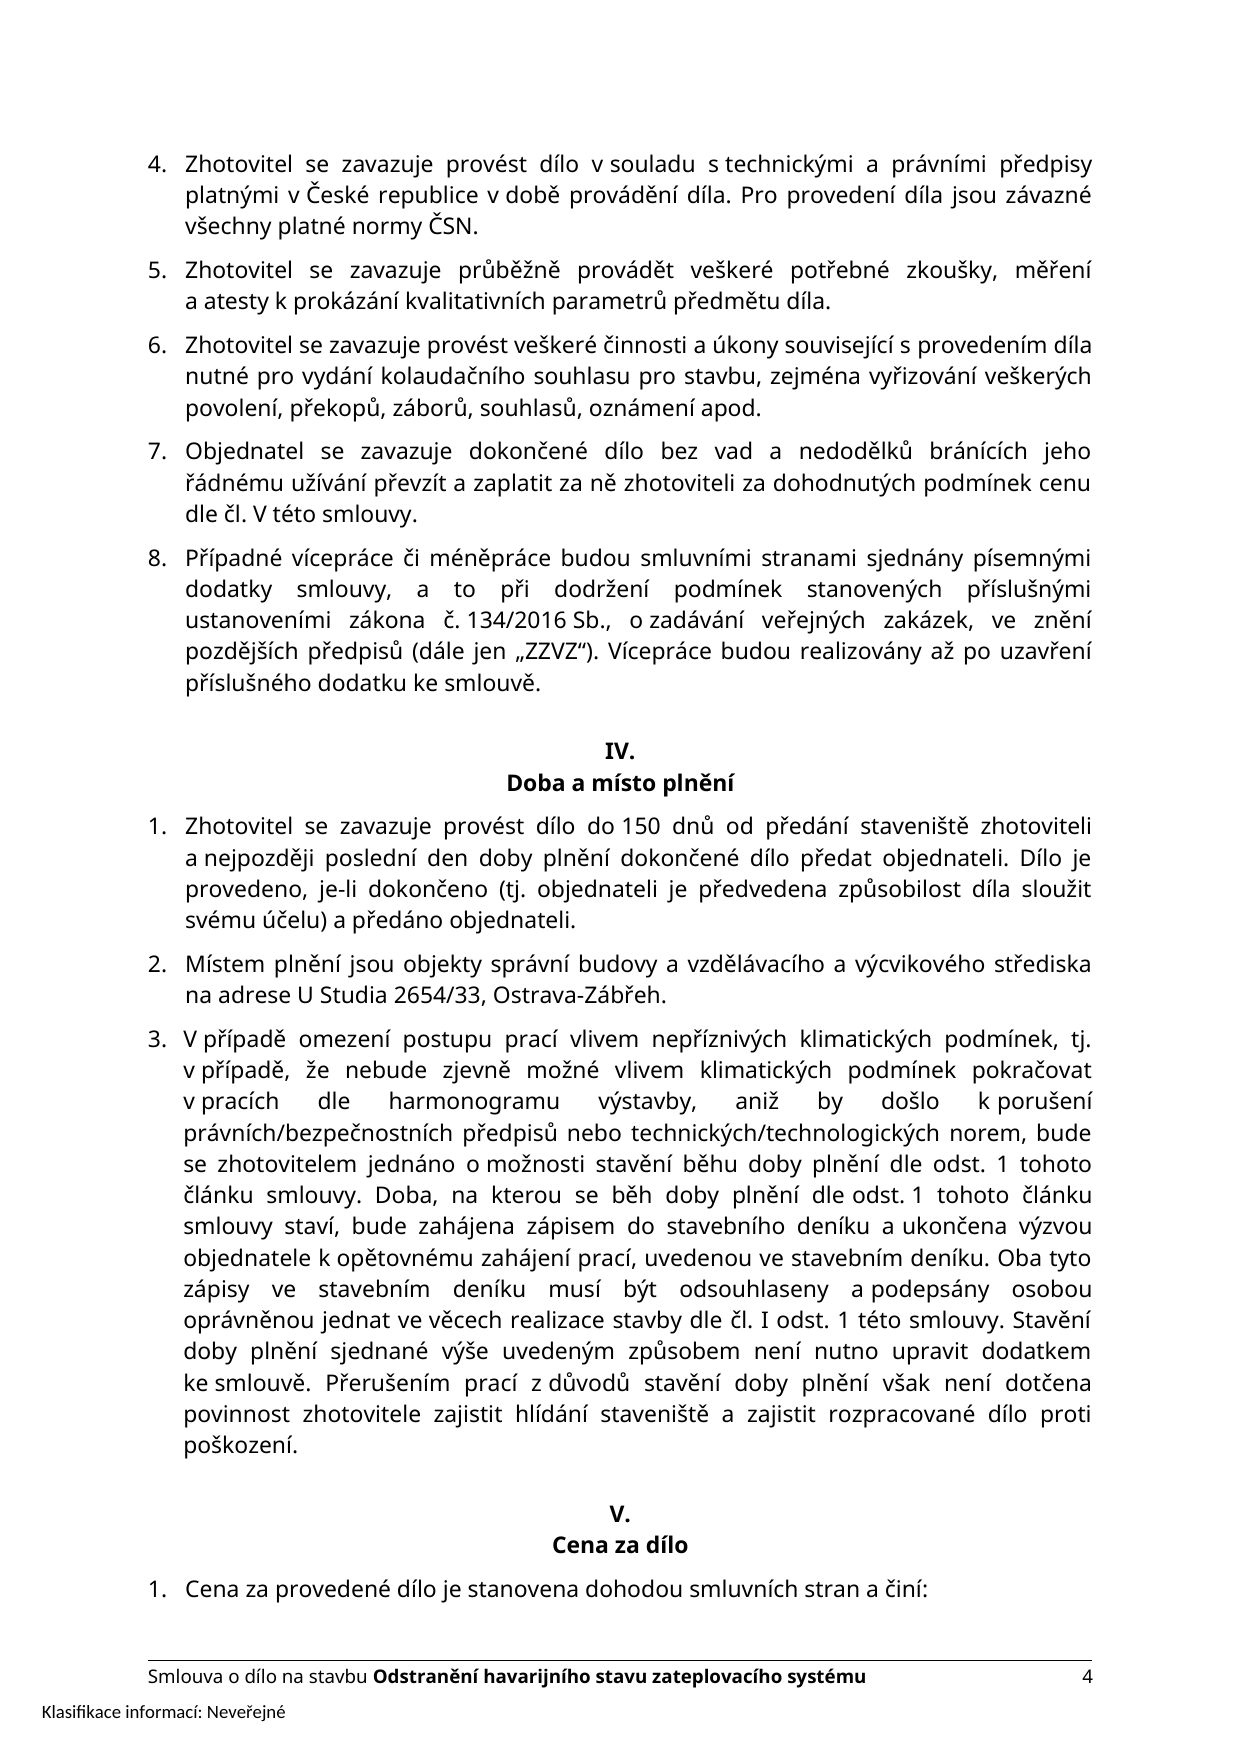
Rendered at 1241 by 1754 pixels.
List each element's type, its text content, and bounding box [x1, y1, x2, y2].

list Případné vícepráce či méněpráce budou smluvními stranami sjednány písemnými dodatky smlouvy, a to při dodržení podmínek stanovených příslušnými ustanoveními zákona č. 134/2016 Sb., o zadávání veřejných zakázek, ve znění pozdějších předpisů (dále jen „ZZVZ“). Vícepráce budou realizovány až po uzavření příslušného dodatku ke smlouvě. [148, 541, 1092, 698]
text V. Cena za dílo [148, 1498, 1092, 1560]
list Objednatel se zavazuje dokončené dílo bez vad a nedodělků bránících jeho řádnému užívání převzít a zaplatit za ně zhotoviteli za dohodnutých podmínek cenu dle čl. V této smlouvy. [148, 435, 1092, 529]
list Zhotovitel se zavazuje průběžně provádět veškeré potřebné zkoušky, měření a atesty k prokázání kvalitativních parametrů předmětu díla. [148, 254, 1092, 316]
list V případě omezení postupu prací vlivem nepříznivých klimatických podmínek, tj. v případě, že nebude zjevně možné vlivem klimatických podmínek pokračovat v pracích dle harmonogramu výstavby, aniž by došlo k porušení právních/bezpečnostních předpisů nebo technických/technologických norem, bude se zhotovitelem jednáno o možnosti stavění běhu doby plnění dle odst. 1 tohoto článku smlouvy. Doba, na kterou se běh doby plnění dle odst. 1 tohoto článku smlouvy staví, bude zahájena zápisem do stavebního deníku a ukončena výzvou objednatele k opětovnému zahájení prací, uvedenou ve stavebním deníku. Oba tyto zápisy ve stavebním deníku musí být odsouhlaseny a podepsány osobou oprávněnou jednat ve věcech realizace stavby dle čl. I odst. 1 této smlouvy. Stavění doby plnění sjednané výše uvedeným způsobem není nutno upravit dodatkem ke smlouvě. Přerušením prací z důvodů stavění doby plnění však není dotčena povinnost zhotovitele zajistit hlídání staveniště a zajistit rozpracované dílo proti poškození. [148, 1023, 1092, 1460]
text IV. Doba a místo plnění [148, 735, 1092, 798]
list Zhotovitel se zavazuje provést dílo do 150 dnů od předání staveniště zhotoviteli a nejpozději poslední den doby plnění dokončené dílo předat objednateli. Dílo je provedeno, je-li dokončeno (tj. objednateli je předvedena způsobilost díla sloužit svému účelu) a předáno objednateli. [148, 810, 1092, 935]
list Zhotovitel se zavazuje provést veškeré činnosti a úkony související s provedením díla nutné pro vydání kolaudačního souhlasu pro stavbu, zejména vyřizování veškerých povolení, překopů, záborů, souhlasů, oznámení apod. [148, 329, 1092, 423]
list Místem plnění jsou objekty správní budovy a vzdělávacího a výcvikového střediska na adrese U Studia 2654/33, Ostrava-Zábřeh. [148, 948, 1092, 1010]
list Zhotovitel se zavazuje provést dílo v souladu s technickými a právními předpisy platnými v České republice v době provádění díla. Pro provedení díla jsou závazné všechny platné normy ČSN. [148, 148, 1092, 241]
list Cena za provedené dílo je stanovena dohodou smluvních stran a činí: [148, 1573, 1092, 1604]
